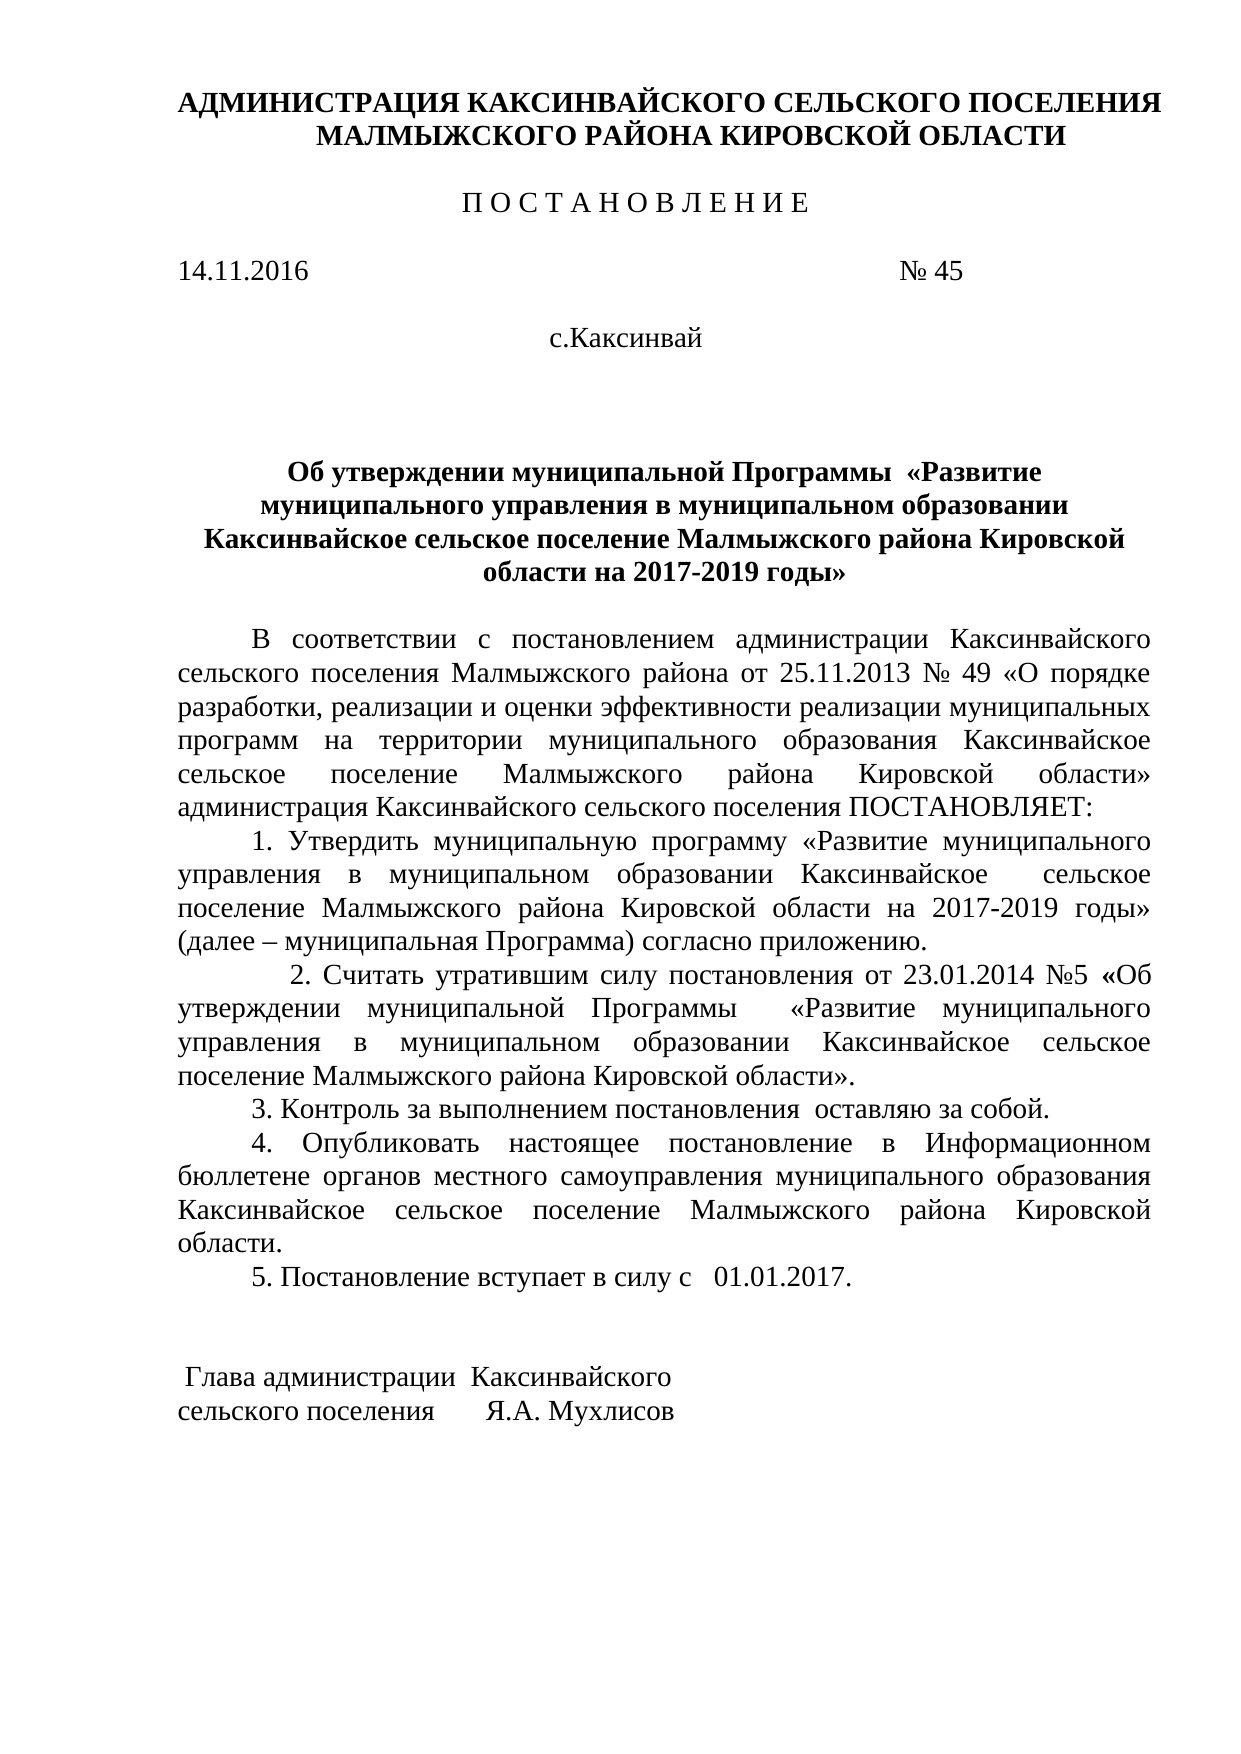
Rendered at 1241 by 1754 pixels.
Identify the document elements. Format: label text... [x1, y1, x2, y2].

text 4. Опубликовать настоящее постановление в Информационном бюллетене органов местного самоуправления муниципального образования Каксинвайское сельское поселение Малмыжского района Кировской области. [177, 1125, 1152, 1259]
text В соответствии с постановлением администрации Каксинвайского сельского поселения Малмыжского района от 25.11.2013 № 49 «О порядке разработки, реализации и оценки эффективности реализации муниципальных программ на территории муниципального образования Каксинвайское сельское поселение Малмыжского района Кировской области» администрация Каксинвайского сельского поселения ПОСТАНОВЛЯЕТ: [177, 622, 1152, 823]
text 2. Считать утратившим силу постановления от 23.01.2014 №5 «Об утверждении муниципальной Программы «Развитие муниципального управления в муниципальном образовании Каксинвайское сельское поселение Малмыжского района Кировской области». [177, 957, 1152, 1091]
text 5. Постановление вступает в силу с 01.01.2017. [177, 1259, 1152, 1292]
text МАЛМЫЖСКОГО РАЙОНА КИРОВСКОЙ ОБЛАСТИ [177, 118, 1152, 152]
text П О С Т А Н О В Л Е Н И Е [177, 186, 1152, 219]
text Об утверждении муниципальной Программы «Развитие муниципального управления в муниципальном образовании Каксинвайское сельское поселение Малмыжского района Кировской области на 2017-2019 годы» [177, 454, 1152, 588]
text 3. Контроль за выполнением постановления оставляю за собой. [177, 1091, 1152, 1125]
text с.Каксинвай [177, 320, 1152, 353]
text 14.11.2016 № 45 [177, 253, 1152, 286]
text АДМИНИСТРАЦИЯ КАКСИНВАЙСКОГО СЕЛЬСКОГО ПОСЕЛЕНИЯ [177, 85, 1240, 118]
text сельского поселения Я.А. Мухлисов [177, 1393, 1152, 1427]
text Глава администрации Каксинвайского [177, 1359, 1152, 1393]
text 1. Утвердить муниципальную программу «Развитие муниципального управления в муниципальном образовании Каксинвайское сельское поселение Малмыжского района Кировской области на 2017-2019 годы» (далее – муниципальная Программа) согласно приложению. [177, 823, 1152, 957]
